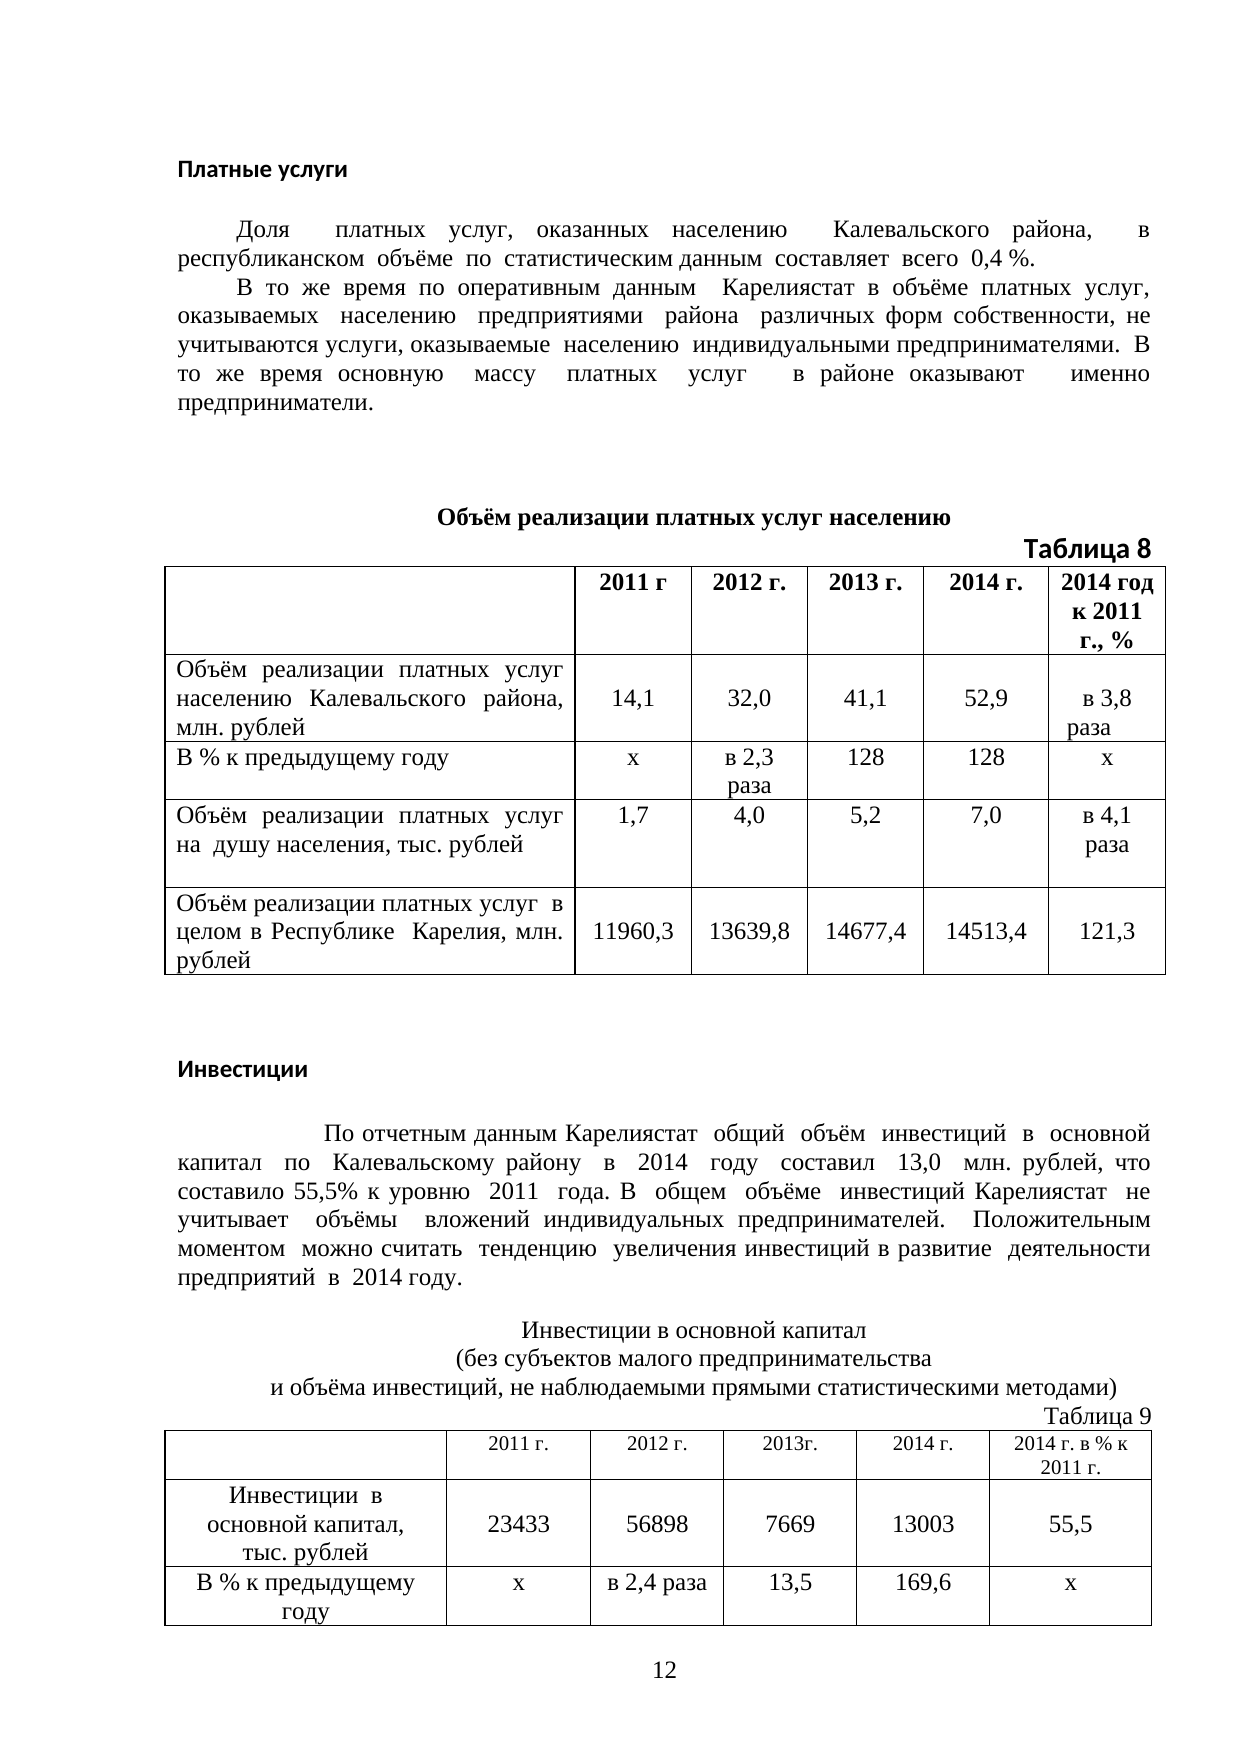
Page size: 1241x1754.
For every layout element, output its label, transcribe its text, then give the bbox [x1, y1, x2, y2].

table_header 2014 г. в % к 2011 г. [990, 1431, 1151, 1479]
table_cell Инвестиции в основной капитал, тыс. рублей [166, 1480, 446, 1566]
table_cell Объём реализации платных услуг населению Калевальского района, млн. рублей [166, 655, 574, 741]
table_cell в 3,8 раза [1049, 655, 1165, 741]
table_cell В % к предыдущему году [166, 742, 574, 799]
table_cell 128 [808, 742, 923, 799]
text Объём реализации платных услуг населению [177, 502, 1152, 531]
table_cell в 2,3 раза [692, 742, 807, 799]
text Инвестиции в основной капитал [177, 1315, 1152, 1343]
table_cell 32,0 [692, 655, 807, 741]
table_header 2013 г. [808, 567, 923, 653]
table_cell 4,0 [692, 800, 807, 887]
table_cell 121,3 [1049, 888, 1165, 974]
table_cell 14,1 [576, 655, 691, 741]
table_header 2014 г. [924, 567, 1048, 653]
table_header 2011 г [576, 567, 691, 653]
text По отчетным данным Карелиястат общий объём инвестиций в основной капитал по Калевальскому району в 2014 году составил 13,0 млн. рублей, что составило 55,5% к уровню 2011 года. В общем объёме инвестиций Карелиястат не учитывает объёмы вложений индивидуальных предпринимателей. Положительным моментом можно считать тенденцию увеличения инвестиций в развитие деятельности предприятий в 2014 году. [177, 1118, 1152, 1291]
table_cell 14513,4 [924, 888, 1048, 974]
table_cell х [1049, 742, 1165, 799]
table_cell 128 [924, 742, 1048, 799]
table_header 2012 г. [591, 1431, 723, 1479]
table_cell 169,6 [857, 1567, 989, 1625]
table_cell 56898 [591, 1480, 723, 1566]
table_cell 41,1 [808, 655, 923, 741]
table_header 2012 г. [692, 567, 807, 653]
table_header [166, 567, 574, 653]
table_cell 23433 [447, 1480, 590, 1566]
table_cell 1,7 [576, 800, 691, 887]
text Доля платных услуг, оказанных населению Калевальского района, в республиканском объёме по статистическим данным составляет всего 0,4 %. [177, 214, 1152, 272]
table_cell 13,5 [724, 1567, 856, 1625]
table_cell 55,5 [990, 1480, 1151, 1566]
table_cell В % к предыдущему году [166, 1567, 446, 1625]
table_cell х [576, 742, 691, 799]
table_cell 11960,3 [576, 888, 691, 974]
text и объёма инвестиций, не наблюдаемыми прямыми статистическими методами) [177, 1372, 1152, 1401]
table_cell 14677,4 [808, 888, 923, 974]
table_cell в 4,1 раза [1049, 800, 1165, 887]
text Таблица 9 [177, 1401, 1152, 1430]
table_header 2013г. [724, 1431, 856, 1479]
text В то же время по оперативным данным Карелиястат в объёме платных услуг, оказываемых населению предприятиями района различных форм собственности, не учитываются услуги, оказываемые населению индивидуальными предпринимателями. В то же время основную массу платных услуг в районе оказывают именно предприниматели. [177, 272, 1152, 416]
table_cell 13639,8 [692, 888, 807, 974]
table_cell Объём реализации платных услуг на душу населения, тыс. рублей [166, 800, 574, 887]
table_cell в 2,4 раза [591, 1567, 723, 1625]
table_cell 7669 [724, 1480, 856, 1566]
subtitle Таблица 8 [177, 531, 1152, 566]
table_cell 13003 [857, 1480, 989, 1566]
table_cell 52,9 [924, 655, 1048, 741]
subtitle Инвестиции [177, 1053, 1152, 1083]
table_header [166, 1431, 446, 1479]
table_cell 5,2 [808, 800, 923, 887]
table_cell Объём реализации платных услуг в целом в Республике Карелия, млн. рублей [166, 888, 574, 974]
table_header 2014 г. [857, 1431, 989, 1479]
table_cell х [447, 1567, 590, 1625]
table_cell х [990, 1567, 1151, 1625]
table_header 2011 г. [447, 1431, 590, 1479]
text (без субъектов малого предпринимательства [177, 1343, 1152, 1372]
table_header 2014 год к 2011 г., % [1049, 567, 1165, 653]
subtitle Платные услуги [177, 153, 1152, 184]
table_cell 7,0 [924, 800, 1048, 887]
